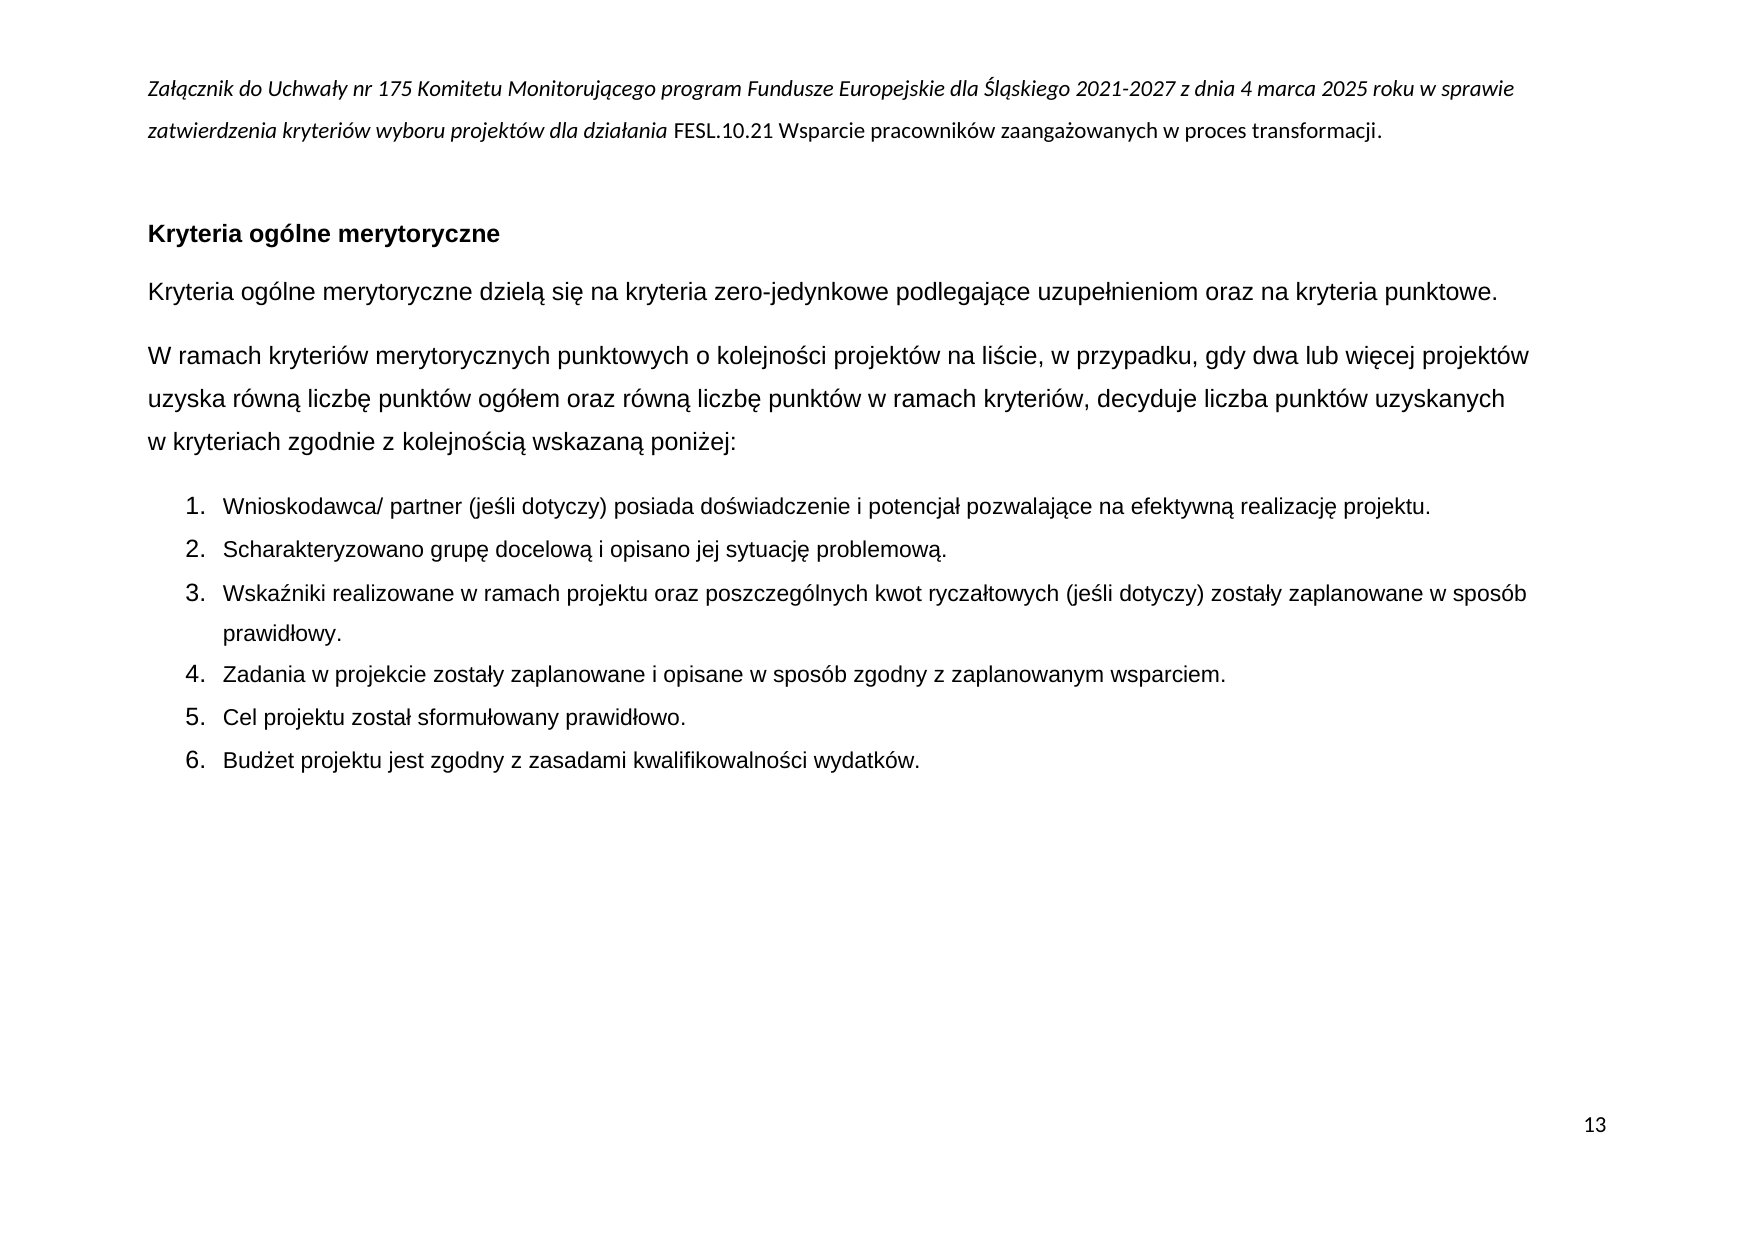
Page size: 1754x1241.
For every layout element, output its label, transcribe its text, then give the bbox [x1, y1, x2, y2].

list Scharakteryzowano grupę docelową i opisano jej sytuację problemową. [185, 534, 1606, 563]
list Wnioskodawca/ partner (jeśli dotyczy) posiada doświadczenie i potencjał pozwalające na efektywną realizację projektu. [185, 491, 1606, 520]
subtitle Kryteria ogólne merytoryczne [148, 219, 1606, 248]
list Budżet projektu jest zgodny z zasadami kwalifikowalności wydatków. [185, 745, 1606, 774]
list Zadania w projekcie zostały zaplanowane i opisane w sposób zgodny z zaplanowanym wsparciem. [185, 659, 1606, 688]
text Kryteria ogólne merytoryczne dzielą się na kryteria zero-jedynkowe podlegające uzupełnieniom oraz na kryteria punktowe. [148, 277, 1606, 306]
list Cel projektu został sformułowany prawidłowo. [185, 702, 1606, 731]
text W ramach kryteriów merytorycznych punktowych o kolejności projektów na liście, w przypadku, gdy dwa lub więcej projektów uzyska równą liczbę punktów ogółem oraz równą liczbę punktów w ramach kryteriów, decyduje liczba punktów uzyskanych w kryteriach zgodnie z kolejnością wskazaną poniżej: [148, 341, 1606, 456]
list Wskaźniki realizowane w ramach projektu oraz poszczególnych kwot ryczałtowych (jeśli dotyczy) zostały zaplanowane w sposób prawidłowy. [185, 578, 1606, 646]
